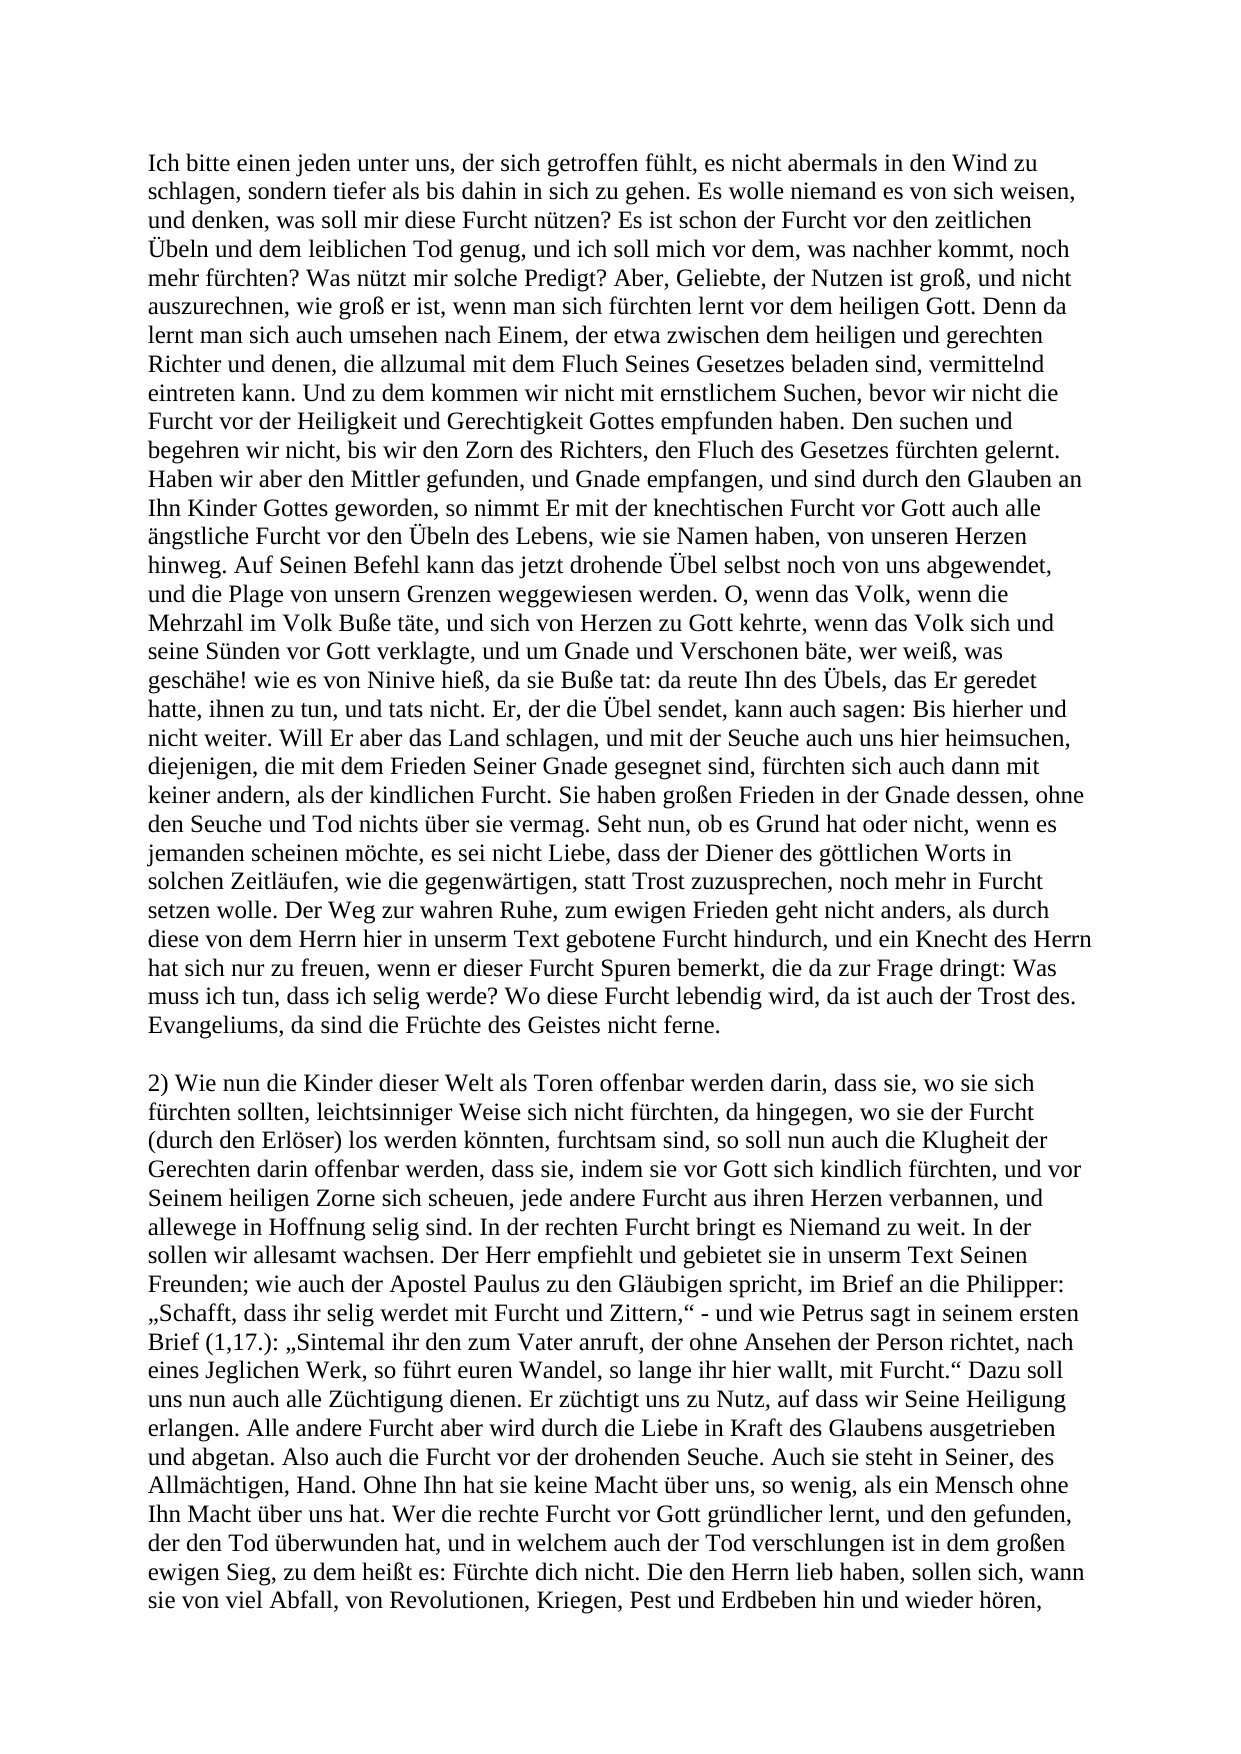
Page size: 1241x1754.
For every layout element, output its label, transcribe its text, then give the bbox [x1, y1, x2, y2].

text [148, 1068, 1093, 1614]
text Ich bitte einen jeden unter uns, der sich getroffen fühlt, es nicht abermals in den Wind zu schlagen, sondern tiefer als bis dahin in sich zu gehen. Es wolle niemand es von sich weisen, und denken, was soll mir diese Furcht nützen? Es ist schon der Furcht vor den zeitlichen Übeln und dem leiblichen Tod genug, und ich soll mich vor dem, was nachher kommt, noch mehr fürchten? Was nützt mir solche Predigt? Aber, Geliebte, der Nutzen ist groß, und nicht auszurechnen, wie groß er ist, wenn man sich fürchten lernt vor dem heiligen Gott. Denn da lernt man sich auch umsehen nach Einem, der etwa zwischen dem heiligen und gerechten Richter und denen, die allzumal mit dem Fluch Seines Gesetzes beladen sind, vermittelnd eintreten kann. Und zu dem kommen wir nicht mit ernstlichem Suchen, bevor wir nicht die Furcht vor der Heiligkeit und Gerechtigkeit Gottes empfunden haben. Den suchen und begehren wir nicht, bis wir den Zorn des Richters, den Fluch des Gesetzes fürchten gelernt. Haben wir aber den Mittler gefunden, und Gnade empfangen, und sind durch den Glauben an Ihn Kinder Gottes geworden, so nimmt Er mit der knechtischen Furcht vor Gott auch alle ängstliche Furcht vor den Übeln des Lebens, wie sie Namen haben, von unseren Herzen hinweg. Auf Seinen Befehl kann das jetzt drohende Übel selbst noch von uns abgewendet, und die Plage von unsern Grenzen weggewiesen werden. O, wenn das Volk, wenn die Mehrzahl im Volk Buße täte, und sich von Herzen zu Gott kehrte, wenn das Volk sich und seine Sünden vor Gott verklagte, und um Gnade und Verschonen bäte, wer weiß, was geschähe! wie es von Ninive hieß, da sie Buße tat: da reute Ihn des Übels, das Er geredet hatte, ihnen zu tun, und tats nicht. Er, der die Übel sendet, kann auch sagen: Bis hierher und nicht weiter. Will Er aber das Land schlagen, und mit der Seuche auch uns hier heimsuchen, diejenigen, die mit dem Frieden Seiner Gnade gesegnet sind, fürchten sich auch dann mit keiner andern, als der kindlichen Furcht. Sie haben großen Frieden in der Gnade dessen, ohne den Seuche und Tod nichts über sie vermag. Seht nun, ob es Grund hat oder nicht, wenn es jemanden scheinen möchte, es sei nicht Liebe, dass der Diener des göttlichen Worts in solchen Zeitläufen, wie die gegenwärtigen, statt Trost zuzusprechen, noch mehr in Furcht setzen wolle. Der Weg zur wahren Ruhe, zum ewigen Frieden geht nicht anders, als durch diese von dem Herrn hier in unserm Text gebotene Furcht hindurch, und ein Knecht des Herrn hat sich nur zu freuen, wenn er dieser Furcht Spuren bemerkt, die da zur Frage dringt: Was muss ich tun, dass ich selig werde? Wo diese Furcht lebendig wird, da ist auch der Trost des. Evangeliums, da sind die Früchte des Geistes nicht ferne. [148, 148, 1093, 1039]
